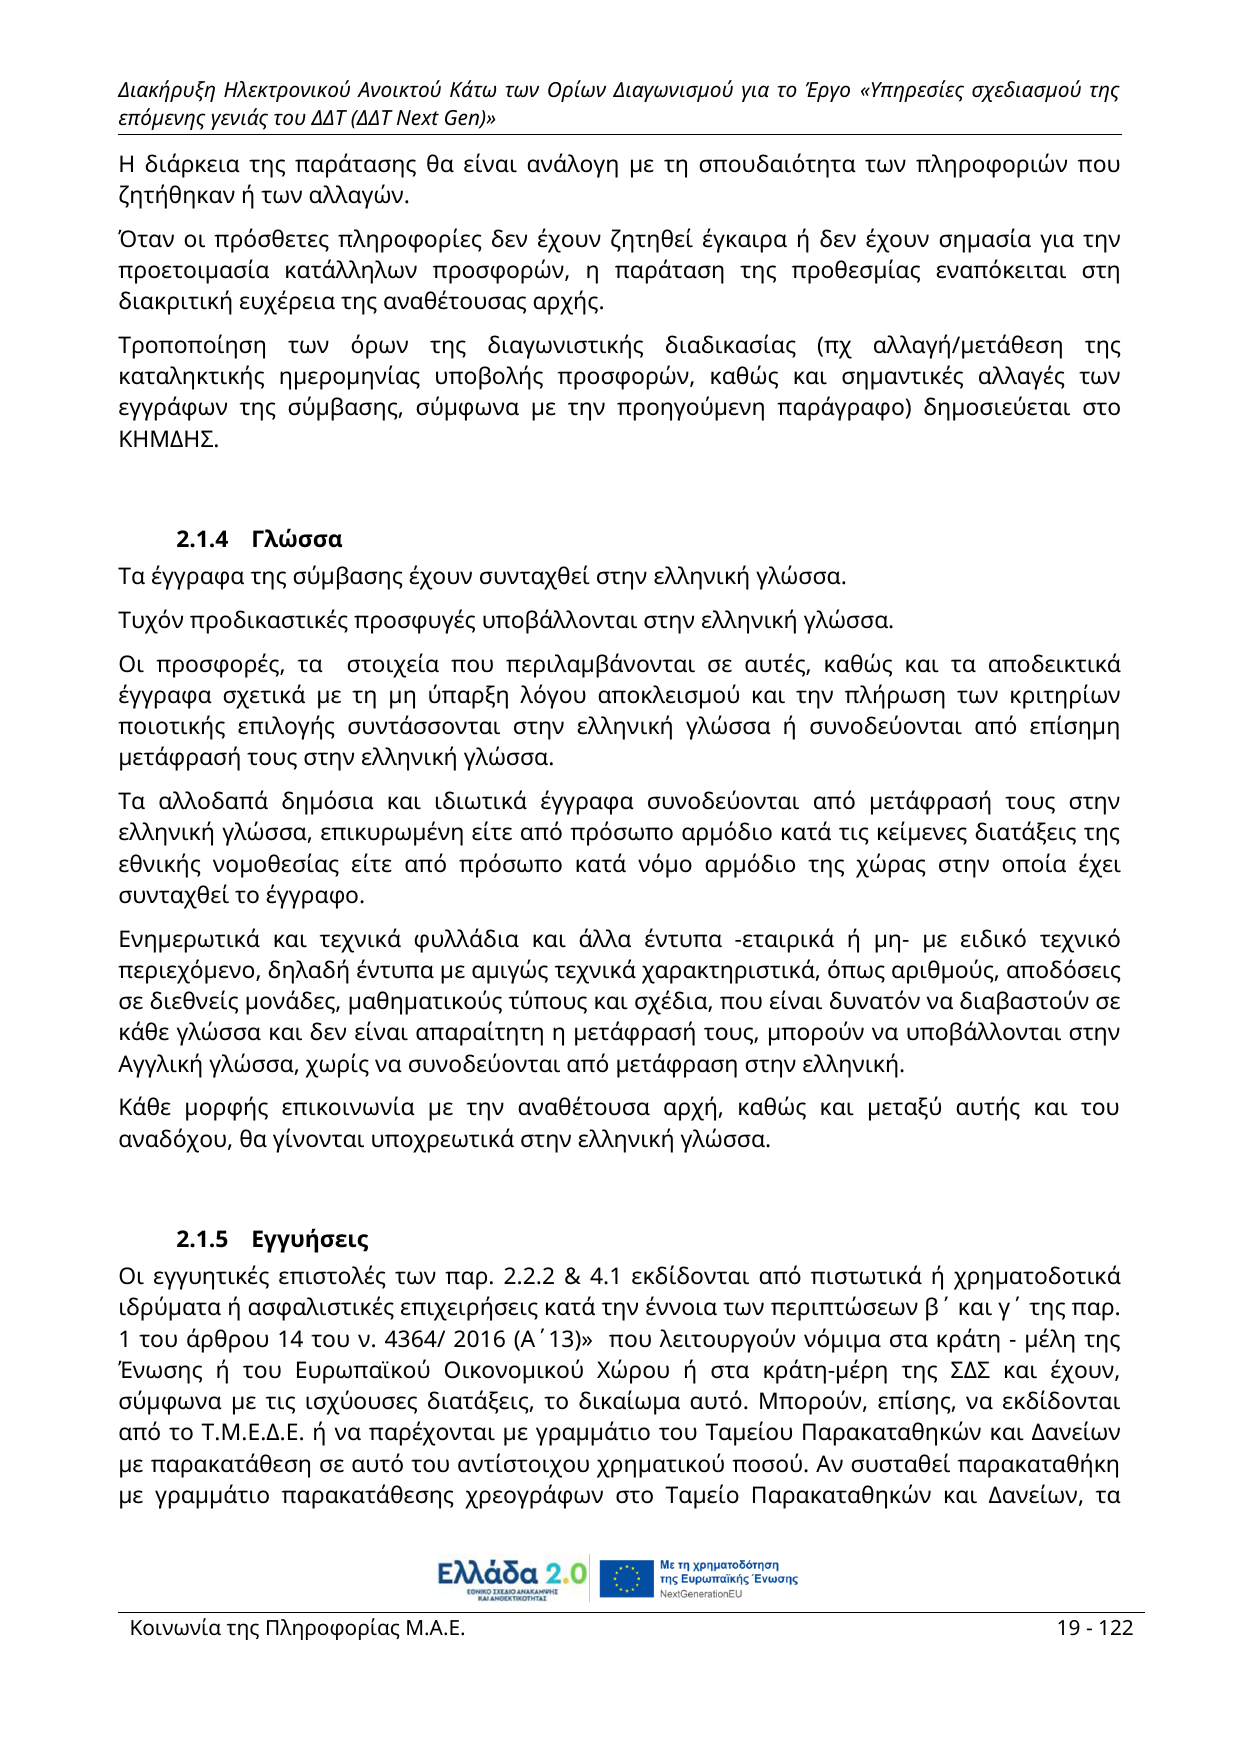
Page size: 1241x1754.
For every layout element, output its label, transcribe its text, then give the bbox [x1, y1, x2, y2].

text Τροποποίηση των όρων της διαγωνιστικής διαδικασίας (πχ αλλαγή/μετάθεση της καταληκτικής ημερομηνίας υποβολής προσφορών, καθώς και σημαντικές αλλαγές των εγγράφων της σύμβασης, σύμφωνα με την προηγούμενη παράγραφο) δημοσιεύεται στο ΚΗΜΔΗΣ. [118, 329, 1122, 454]
text Η διάρκεια της παράτασης θα είναι ανάλογη με τη σπουδαιότητα των πληροφοριών που ζητήθηκαν ή των αλλαγών. [118, 147, 1122, 210]
text Ενημερωτικά και τεχνικά φυλλάδια και άλλα έντυπα -εταιρικά ή μη- με ειδικό τεχνικό περιεχόμενο, δηλαδή έντυπα με αμιγώς τεχνικά χαρακτηριστικά, όπως αριθμούς, αποδόσεις σε διεθνείς μονάδες, μαθηματικούς τύπους και σχέδια, που είναι δυνατόν να διαβαστούν σε κάθε γλώσσα και δεν είναι απαραίτητη η μετάφρασή τους, μπορούν να υποβάλλονται στην Αγγλική γλώσσα, χωρίς να συνοδεύονται από μετάφραση στην ελληνική. [118, 922, 1122, 1079]
text Κάθε μορφής επικοινωνία με την αναθέτουσα αρχή, καθώς και μεταξύ αυτής και του αναδόχου, θα γίνονται υποχρεωτικά στην ελληνική γλώσσα. [118, 1091, 1122, 1154]
subtitle Γλώσσα [176, 522, 1122, 554]
text Όταν οι πρόσθετες πληροφορίες δεν έχουν ζητηθεί έγκαιρα ή δεν έχουν σημασία για την προετοιμασία κατάλληλων προσφορών, η παράταση της προθεσμίας εναπόκειται στη διακριτική ευχέρεια της αναθέτουσας αρχής. [118, 222, 1122, 316]
text Τα αλλοδαπά δημόσια και ιδιωτικά έγγραφα συνοδεύονται από μετάφρασή τους στην ελληνική γλώσσα, επικυρωμένη είτε από πρόσωπο αρμόδιο κατά τις κείμενες διατάξεις της εθνικής νομοθεσίας είτε από πρόσωπο κατά νόμο αρμόδιο της χώρας στην οποία έχει συνταχθεί το έγγραφο. [118, 785, 1122, 910]
text Τα έγγραφα της σύμβασης έχουν συνταχθεί στην ελληνική γλώσσα. [118, 560, 1122, 591]
text Οι προσφορές, τα στοιχεία που περιλαμβάνονται σε αυτές, καθώς και τα αποδεικτικά έγγραφα σχετικά με τη μη ύπαρξη λόγου αποκλεισμού και την πλήρωση των κριτηρίων ποιοτικής επιλογής συντάσσονται στην ελληνική γλώσσα ή συνοδεύονται από επίσημη μετάφρασή τους στην ελληνική γλώσσα. [118, 647, 1122, 772]
picture [437, 1554, 804, 1602]
subtitle Εγγυήσεις [176, 1222, 1122, 1254]
text Τυχόν προδικαστικές προσφυγές υποβάλλονται στην ελληνική γλώσσα. [118, 604, 1122, 635]
